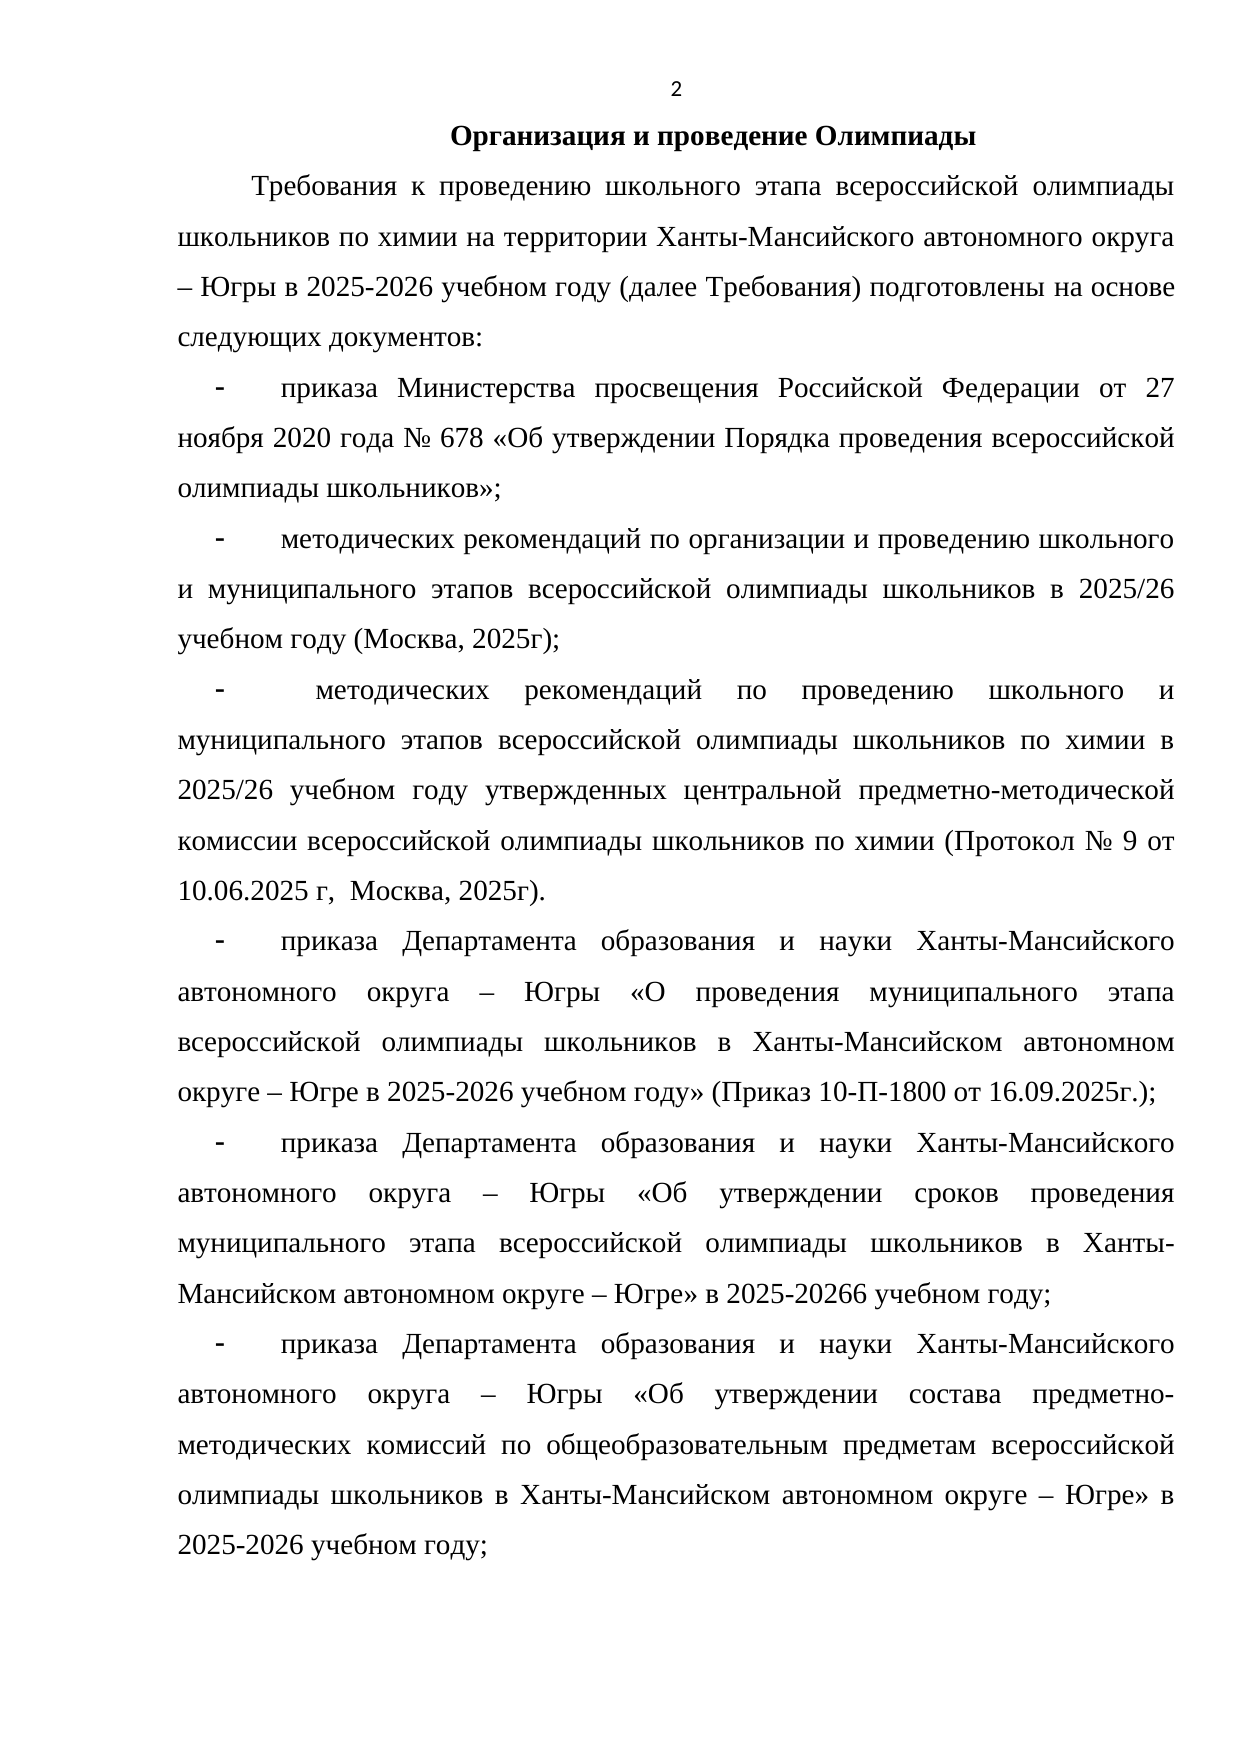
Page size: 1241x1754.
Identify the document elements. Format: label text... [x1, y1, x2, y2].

text Организация и проведение Олимпиады [177, 118, 1175, 152]
list приказа Министерства просвещения Российской Федерации от 27 ноября 2020 года № 678 «Об утверждении Порядка проведения всероссийской олимпиады школьников»; [177, 370, 1175, 504]
list приказа Департамента образования и науки Ханты-Мансийского автономного округа – Югры «Об утверждении состава предметно-методических комиссий по общеобразовательным предметам всероссийской олимпиады школьников в Ханты-Мансийском автономном округе – Югре» в 2025-2026 учебном году; [177, 1326, 1175, 1561]
list методических рекомендаций по организации и проведению школьного и муниципального этапов всероссийской олимпиады школьников в 2025/26 учебном году (Москва, 2025г); [177, 521, 1175, 655]
list методических рекомендаций по проведению школьного и муниципального этапов всероссийской олимпиады школьников по химии в 2025/26 учебном году утвержденных центральной предметно-методической комиссии всероссийской олимпиады школьников по химии (Протокол № 9 от 10.06.2025 г, Москва, 2025г). [177, 672, 1175, 907]
text Требования к проведению школьного этапа всероссийской олимпиады школьников по химии на территории Ханты-Мансийского автономного округа – Югры в 2025-2026 учебном году (далее Требования) подготовлены на основе следующих документов: [177, 168, 1175, 353]
list приказа Департамента образования и науки Ханты-Мансийского автономного округа – Югры «Об утверждении сроков проведения муниципального этапа всероссийской олимпиады школьников в Ханты-Мансийском автономном округе – Югре» в 2025-20266 учебном году; [177, 1125, 1175, 1309]
list приказа Департамента образования и науки Ханты-Мансийского автономного округа – Югры «О проведения муниципального этапа всероссийской олимпиады школьников в Ханты-Мансийском автономном округе – Югре в 2025-2026 учебном году» (Приказ 10-П-1800 от 16.09.2025г.); [177, 923, 1175, 1108]
